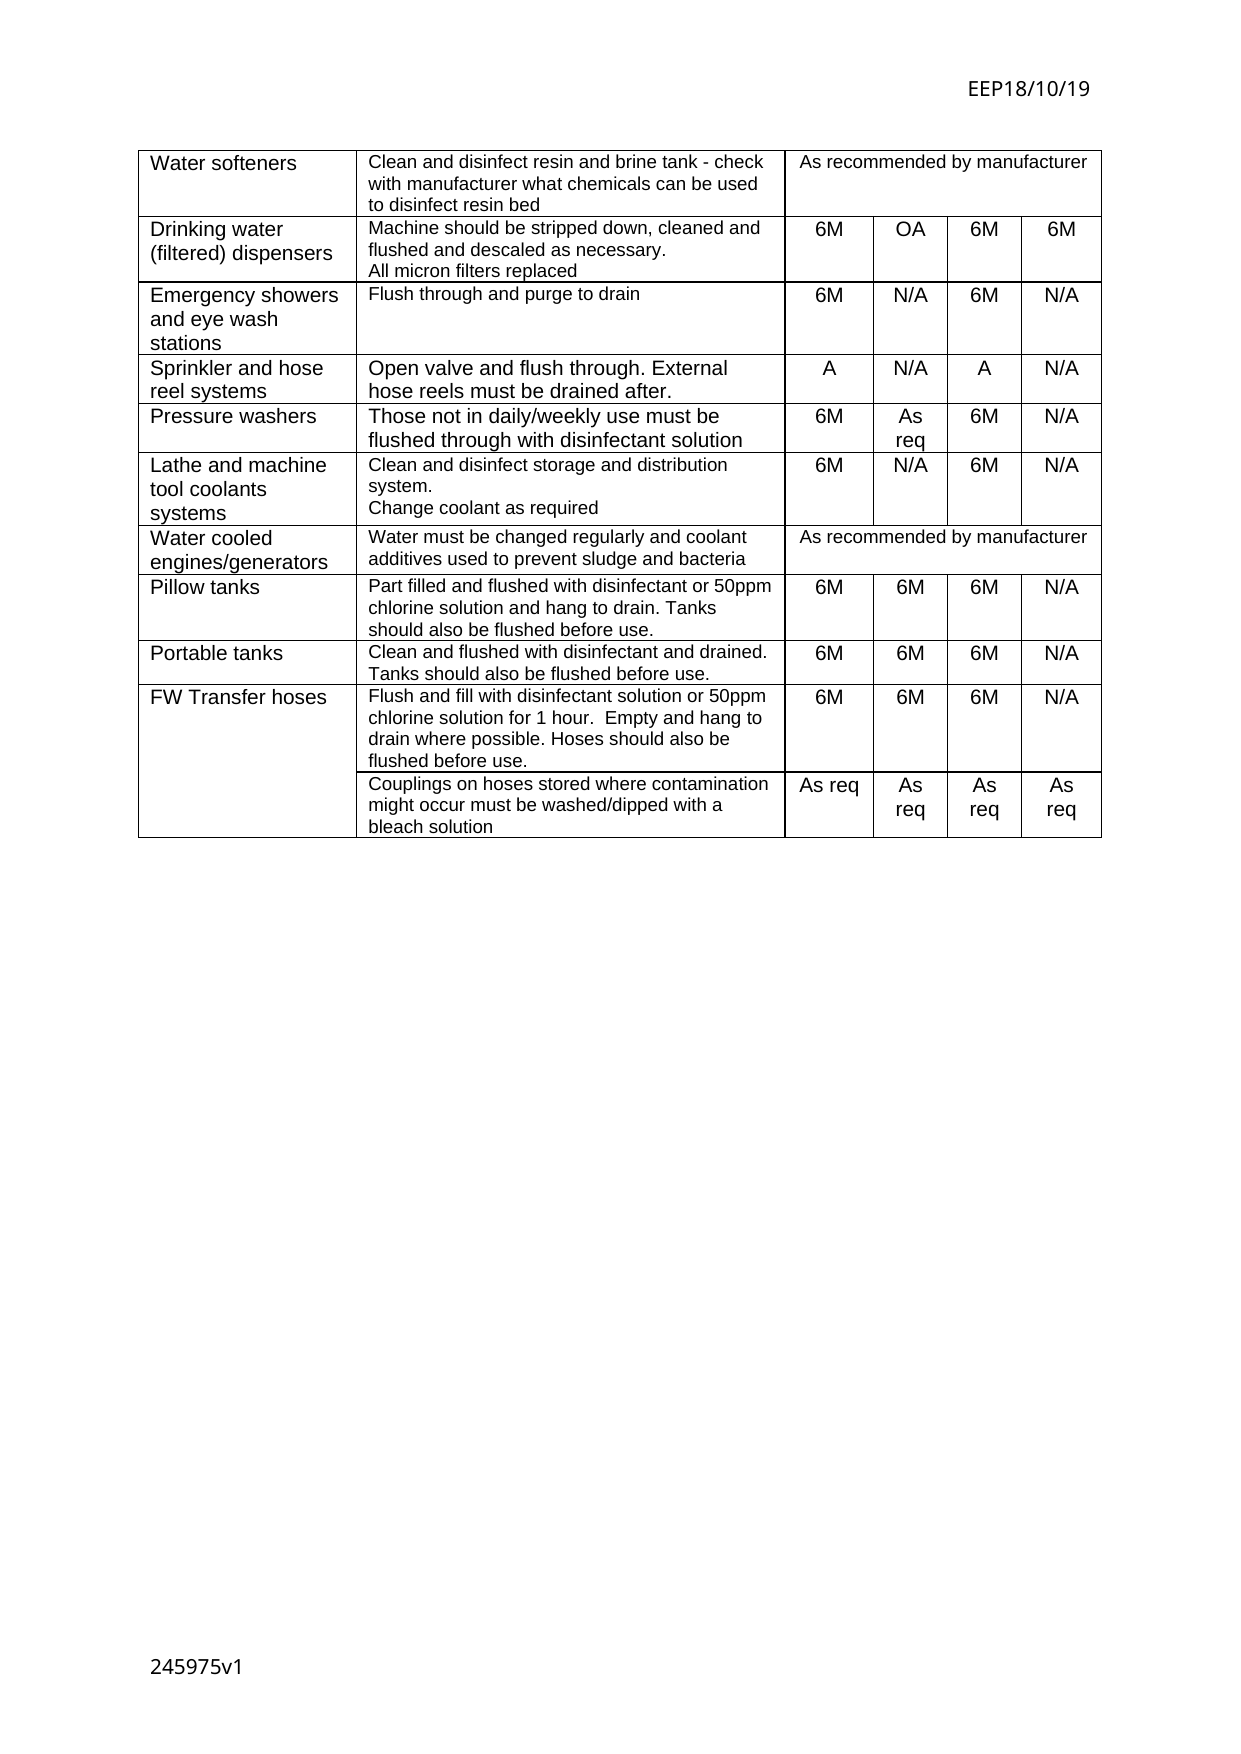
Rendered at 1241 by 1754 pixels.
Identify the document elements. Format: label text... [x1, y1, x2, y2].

table_cell 6M [874, 575, 947, 640]
table_cell 6M [948, 575, 1021, 640]
table_cell Lathe and machine tool coolants systems [139, 453, 356, 525]
table_cell 6M [786, 685, 873, 771]
table_cell 6M [948, 404, 1021, 452]
table_cell Those not in daily/weekly use must be flushed through with disinfectant solution [357, 404, 784, 452]
table_cell N/A [1022, 575, 1101, 640]
table_cell Water cooled engines/generators [139, 526, 356, 574]
table_cell Flush and fill with disinfectant solution or 50ppm chlorine solution for 1 hour. Empty and hang to drain where possible. Hoses should also be flushed before use. [357, 685, 784, 771]
table_cell 6M [786, 575, 873, 640]
table_cell As req [1022, 773, 1101, 837]
table_cell Clean and disinfect storage and distribution system. Change coolant as required [357, 453, 784, 525]
table_cell N/A [1022, 685, 1101, 771]
table_cell N/A [874, 355, 947, 403]
table_cell 6M [948, 641, 1021, 684]
table_cell Water softeners [139, 151, 356, 216]
table_cell 6M [786, 217, 873, 281]
table_cell Machine should be stripped down, cleaned and flushed and descaled as necessary. All micron filters replaced [357, 217, 784, 281]
table_cell FW Transfer hoses [139, 685, 356, 837]
table_cell N/A [1022, 404, 1101, 452]
table_cell Portable tanks [139, 641, 356, 684]
table_cell As recommended by manufacturer [786, 526, 1101, 574]
table_cell 6M [786, 453, 873, 525]
table_cell Drinking water (filtered) dispensers [139, 217, 356, 281]
table_cell 6M [874, 685, 947, 771]
table_cell Pressure washers [139, 404, 356, 452]
table_cell As req [874, 773, 947, 837]
table_cell 6M [786, 283, 873, 354]
table_cell Pillow tanks [139, 575, 356, 640]
table_cell Clean and disinfect resin and brine tank - check with manufacturer what chemicals can be used to disinfect resin bed [357, 151, 784, 216]
table_cell 6M [948, 453, 1021, 525]
table_cell A [948, 355, 1021, 403]
table_cell Clean and flushed with disinfectant and drained. Tanks should also be flushed before use. [357, 641, 784, 684]
table_cell As req [786, 773, 873, 837]
table_cell 6M [874, 641, 947, 684]
table_cell 6M [948, 217, 1021, 281]
table_cell N/A [1022, 641, 1101, 684]
table_cell Sprinkler and hose reel systems [139, 355, 356, 403]
table_cell Flush through and purge to drain [357, 283, 784, 354]
table_cell Water must be changed regularly and coolant additives used to prevent sludge and bacteria [357, 526, 784, 574]
table_cell Couplings on hoses stored where contamination might occur must be washed/dipped with a bleach solution [357, 773, 784, 837]
table_cell A [786, 355, 873, 403]
table_cell 6M [786, 641, 873, 684]
table_cell N/A [1022, 453, 1101, 525]
table_cell Part filled and flushed with disinfectant or 50ppm chlorine solution and hang to drain. Tanks should also be flushed before use. [357, 575, 784, 640]
table_cell 6M [948, 685, 1021, 771]
table_cell Emergency showers and eye wash stations [139, 283, 356, 354]
table_cell N/A [874, 283, 947, 354]
table_cell As req [948, 773, 1021, 837]
table_cell 6M [1022, 217, 1101, 281]
table_cell Open valve and flush through. External hose reels must be drained after. [357, 355, 784, 403]
table_cell As recommended by manufacturer [786, 151, 1101, 216]
table_cell N/A [874, 453, 947, 525]
table_cell 6M [948, 283, 1021, 354]
table_cell OA [874, 217, 947, 281]
table_cell N/A [1022, 283, 1101, 354]
table_cell N/A [1022, 355, 1101, 403]
table_cell As req [874, 404, 947, 452]
table_cell 6M [786, 404, 873, 452]
